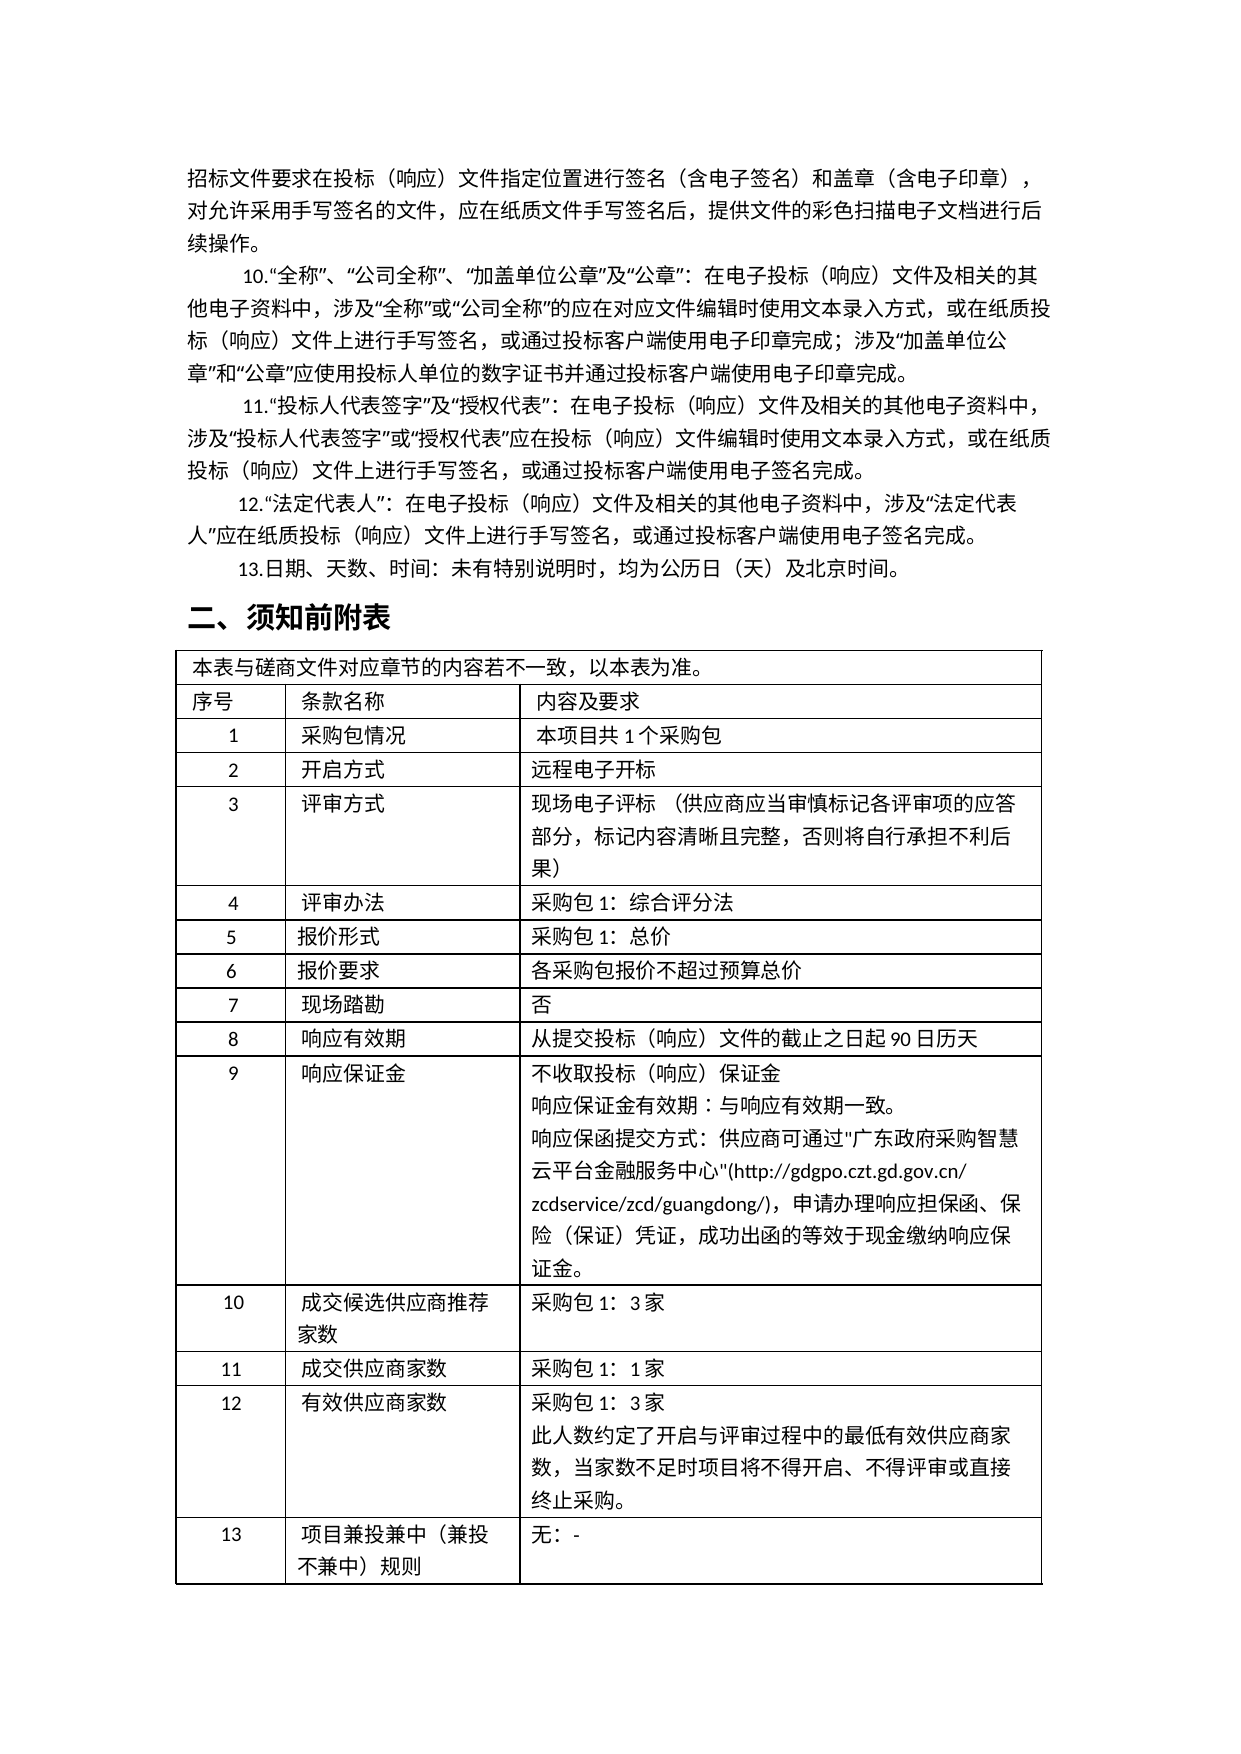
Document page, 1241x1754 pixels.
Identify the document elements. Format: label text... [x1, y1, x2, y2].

table_cell 响应有效期 [286, 1023, 519, 1055]
table_cell 不收取投标（响应）保证金 响应保证金有效期∶与响应有效期一致。 响应保函提交方式：供应商可通过"广东政府采购智慧云平台金融服务中心"(http://gdgpo.czt.gd.gov.cn/zcdservice/zcd/guangdong/)，申请办理响应担保函、保险（保证）凭证，成功出函的等效于现金缴纳响应保证金。 [521, 1057, 1041, 1284]
table_cell 报价要求 [286, 955, 519, 987]
table_cell 采购包1：综合评分法 [521, 886, 1041, 919]
table_cell 从提交投标（响应）文件的截止之日起90日历天 [521, 1023, 1041, 1055]
table_cell 开启方式 [286, 753, 519, 786]
table_cell 7 [177, 989, 285, 1021]
table_cell 本项目共1个采购包 [521, 719, 1041, 752]
table_cell 采购包1：3家 此人数约定了开启与评审过程中的最低有效供应商家数，当家数不足时项目将不得开启、不得评审或直接终止采购。 [521, 1386, 1041, 1516]
table_header 本表与磋商文件对应章节的内容若不一致，以本表为准。 [177, 651, 1041, 683]
table_cell 响应保证金 [286, 1057, 519, 1284]
text 12.“法定代表人”：在电子投标（响应）文件及相关的其他电子资料中，涉及“法定代表人”应在纸质投标（响应）文件上进行手写签名，或通过投标客户端使用电子签名完成。 [187, 487, 1053, 552]
table_cell 序号 [177, 685, 285, 718]
table_cell 采购包1：总价 [521, 921, 1041, 953]
text 11.“投标人代表签字”及“授权代表”：在电子投标（响应）文件及相关的其他电子资料中，涉及“投标人代表签字”或“授权代表”应在投标（响应）文件编辑时使用文本录入方式，或在纸质投标（响应）文件上进行手写签名，或通过投标客户端使用电子签名完成。 [187, 389, 1053, 487]
table_cell 报价形式 [286, 921, 519, 953]
table_cell 9 [177, 1057, 285, 1284]
text 13.日期、天数、时间：未有特别说明时，均为公历日（天）及北京时间。 [187, 552, 1053, 584]
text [187, 162, 1053, 259]
table_cell 现场电子评标 （供应商应当审慎标记各评审项的应答部分，标记内容清晰且完整，否则将自行承担不利后果） [521, 787, 1041, 885]
table_cell 评审方式 [286, 787, 519, 885]
table_cell 10 [177, 1286, 285, 1351]
table_cell 1 [177, 719, 285, 752]
table_cell 项目兼投兼中（兼投不兼中）规则 [286, 1518, 519, 1583]
table_cell 采购包1：1家 [521, 1352, 1041, 1385]
table_cell 成交候选供应商推荐家数 [286, 1286, 519, 1351]
table_cell 有效供应商家数 [286, 1386, 519, 1516]
text 二、须知前附表 [187, 584, 1053, 649]
table_cell 评审办法 [286, 886, 519, 919]
table_cell 内容及要求 [521, 685, 1041, 718]
table_cell 12 [177, 1386, 285, 1516]
table_cell 13 [177, 1518, 285, 1583]
table_cell 6 [177, 955, 285, 987]
table_cell 条款名称 [286, 685, 519, 718]
table_cell 远程电子开标 [521, 753, 1041, 786]
table_cell 4 [177, 886, 285, 919]
table_cell 3 [177, 787, 285, 885]
text 10.“全称”、“公司全称”、“加盖单位公章”及“公章”：在电子投标（响应）文件及相关的其他电子资料中，涉及“全称”或“公司全称”的应在对应文件编辑时使用文本录入方式，或在纸质投标（响应）文件上进行手写签名，或通过投标客户端使用电子印章完成；涉及“加盖单位公章”和“公章”应使用投标人单位的数字证书并通过投标客户端使用电子印章完成。 [187, 259, 1053, 389]
table_cell 2 [177, 753, 285, 786]
table_cell 11 [177, 1352, 285, 1385]
table_cell 否 [521, 989, 1041, 1021]
table_cell 5 [177, 921, 285, 953]
table_cell 成交供应商家数 [286, 1352, 519, 1385]
table_cell 8 [177, 1023, 285, 1055]
table_cell 采购包1：3家 [521, 1286, 1041, 1351]
table_cell 现场踏勘 [286, 989, 519, 1021]
table_cell 无：- [521, 1518, 1041, 1583]
table_cell 采购包情况 [286, 719, 519, 752]
table_cell 各采购包报价不超过预算总价 [521, 955, 1041, 987]
